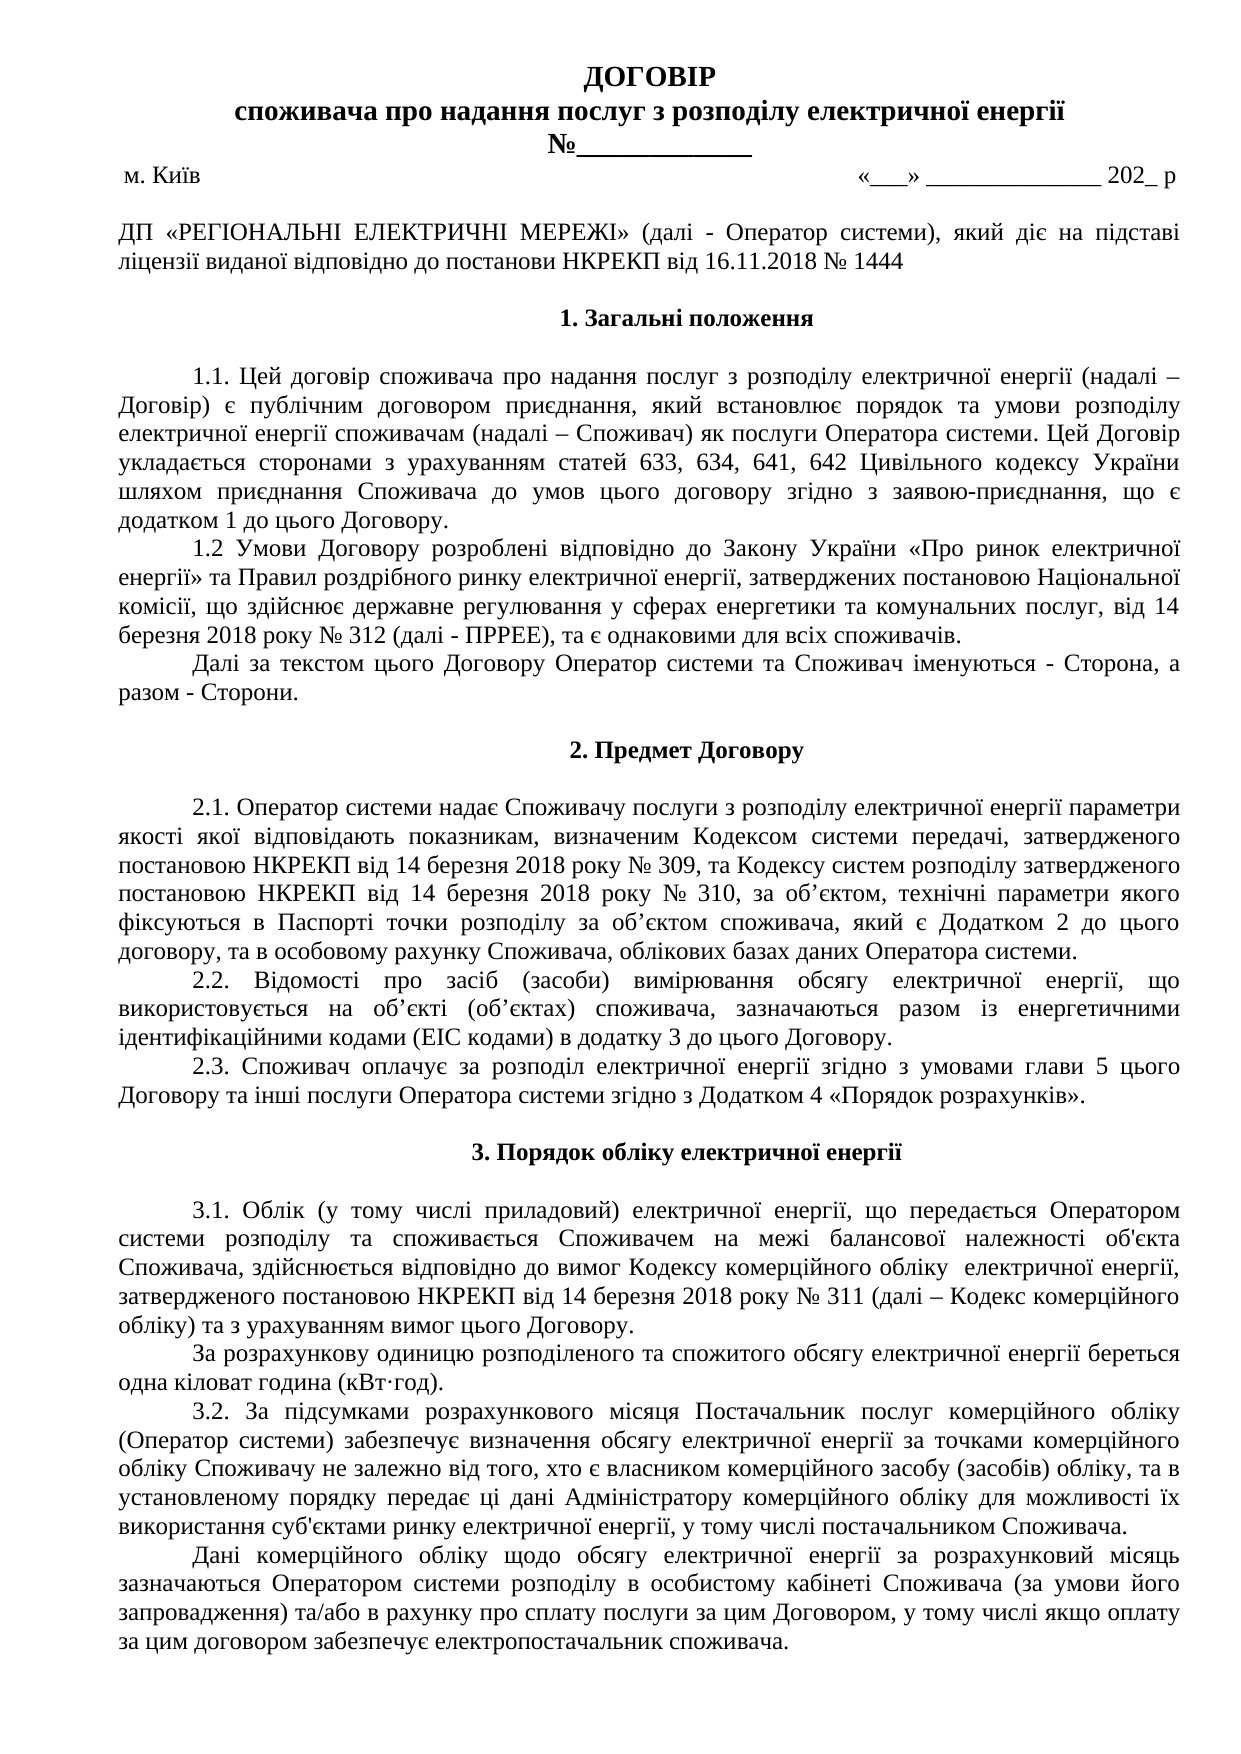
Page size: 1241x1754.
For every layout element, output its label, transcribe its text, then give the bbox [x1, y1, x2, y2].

text споживача про надання послуг з розподілу електричної енергії [118, 93, 1181, 126]
text 3.2. За підсумками розрахункового місяця Постачальник послуг комерційного обліку (Оператор системи) забезпечує визначення обсягу електричної енергії за точками комерційного обліку Споживачу не залежно від того, хто є власником комерційного засобу (засобів) обліку, та в установленому порядку передає ці дані Адміністратору комерційного обліку для можливості їх використання суб'єктами ринку електричної енергії, у тому числі постачальником Споживача. [118, 1396, 1181, 1540]
text 2.1. Оператор системи надає Споживачу послуги з розподілу електричної енергії параметри якості якої відповідають показникам, визначеним Кодексом системи передачі, затвердженого постановою НКРЕКП від 14 березня 2018 року № 309, та Кодексу систем розподілу затвердженого постановою НКРЕКП від 14 березня 2018 року № 310, за об’єктом, технічні параметри якого фіксуються в Паспорті точки розподілу за об’єктом споживача, який є Додатком 2 до цього договору, та в особовому рахунку Споживача, облікових базах даних Оператора системи. [118, 792, 1181, 965]
text 3.1. Облік (у тому числі приладовий) електричної енергії, що передається Оператором системи розподілу та споживається Споживачем на межі балансової належності об'єкта Споживача, здійснюється відповідно до вимог Кодексу комерційного обліку електричної енергії, затвердженого постановою НКРЕКП від 14 березня 2018 року № 311 (далі – Кодекс комерційного обліку) та з урахуванням вимог цього Договору. [118, 1195, 1181, 1338]
text 1.2 Умови Договору розроблені відповідно до Закону України «Про ринок електричної енергії» та Правил роздрібного ринку електричної енергії, затверджених постановою Національної комісії, що здійснює державне регулювання у сферах енергетики та комунальних послуг, від 14 березня 2018 року № 312 (далі - ПРРЕЕ), та є однаковими для всіх споживачів. [118, 533, 1181, 648]
text №____________ [118, 126, 1181, 160]
text За розрахункову одиницю розподіленого та спожитого обсягу електричної енергії береться одна кіловат година (кВт·год). [118, 1338, 1181, 1396]
text Дані комерційного обліку щодо обсягу електричної енергії за розрахунковий місяць зазначаються Оператором системи розподілу в особистому кабінеті Споживача (за умови його запровадження) та/або в рахунку про сплату послуги за цим Договором, у тому числі якщо оплату за цим договором забезпечує електропостачальник споживача. [118, 1540, 1181, 1655]
text ДП «РЕГІОНАЛЬНІ ЕЛЕКТРИЧНІ МЕРЕЖІ» (далі - Оператор системи), який діє на підставі ліцензії виданої відповідно до постанови НКРЕКП від 16.11.2018 № 1444 [118, 217, 1181, 275]
text 1.1. Цей договір споживача про надання послуг з розподілу електричної енергії (надалі – Договір) є публічним договором приєднання, який встановлює порядок та умови розподілу електричної енергії споживачам (надалі – Споживач) як послуги Оператора системи. Цей Договір укладається сторонами з урахуванням статей 633, 634, 641, 642 Цивільного кодексу України шляхом приєднання Споживача до умов цього договору згідно з заявою-приєднання, що є додатком 1 до цього Договору. [118, 361, 1181, 533]
text 2.3. Споживач оплачує за розподіл електричної енергії згідно з умовами глави 5 цього Договору та інші послуги Оператора системи згідно з Додатком 4 «Порядок розрахунків». [118, 1051, 1181, 1108]
text 3. Порядок обліку електричної енергії [118, 1137, 1181, 1166]
text 2. Предмет Договору [118, 735, 1181, 763]
text 1. Загальні положення [118, 303, 1181, 332]
text м. Київ «___» ______________ 202_ р [118, 160, 1181, 188]
text Далі за текстом цього Договору Оператор системи та Споживач іменуються - Сторона, а разом - Сторони. [118, 648, 1181, 706]
text 2.2. Відомості про засіб (засоби) вимірювання обсягу електричної енергії, що використовується на об’єкті (об’єктах) споживача, зазначаються разом із енергетичними ідентифікаційними кодами (ЕІС кодами) в додатку 3 до цього Договору. [118, 965, 1181, 1051]
text ДОГОВІР [118, 59, 1181, 93]
